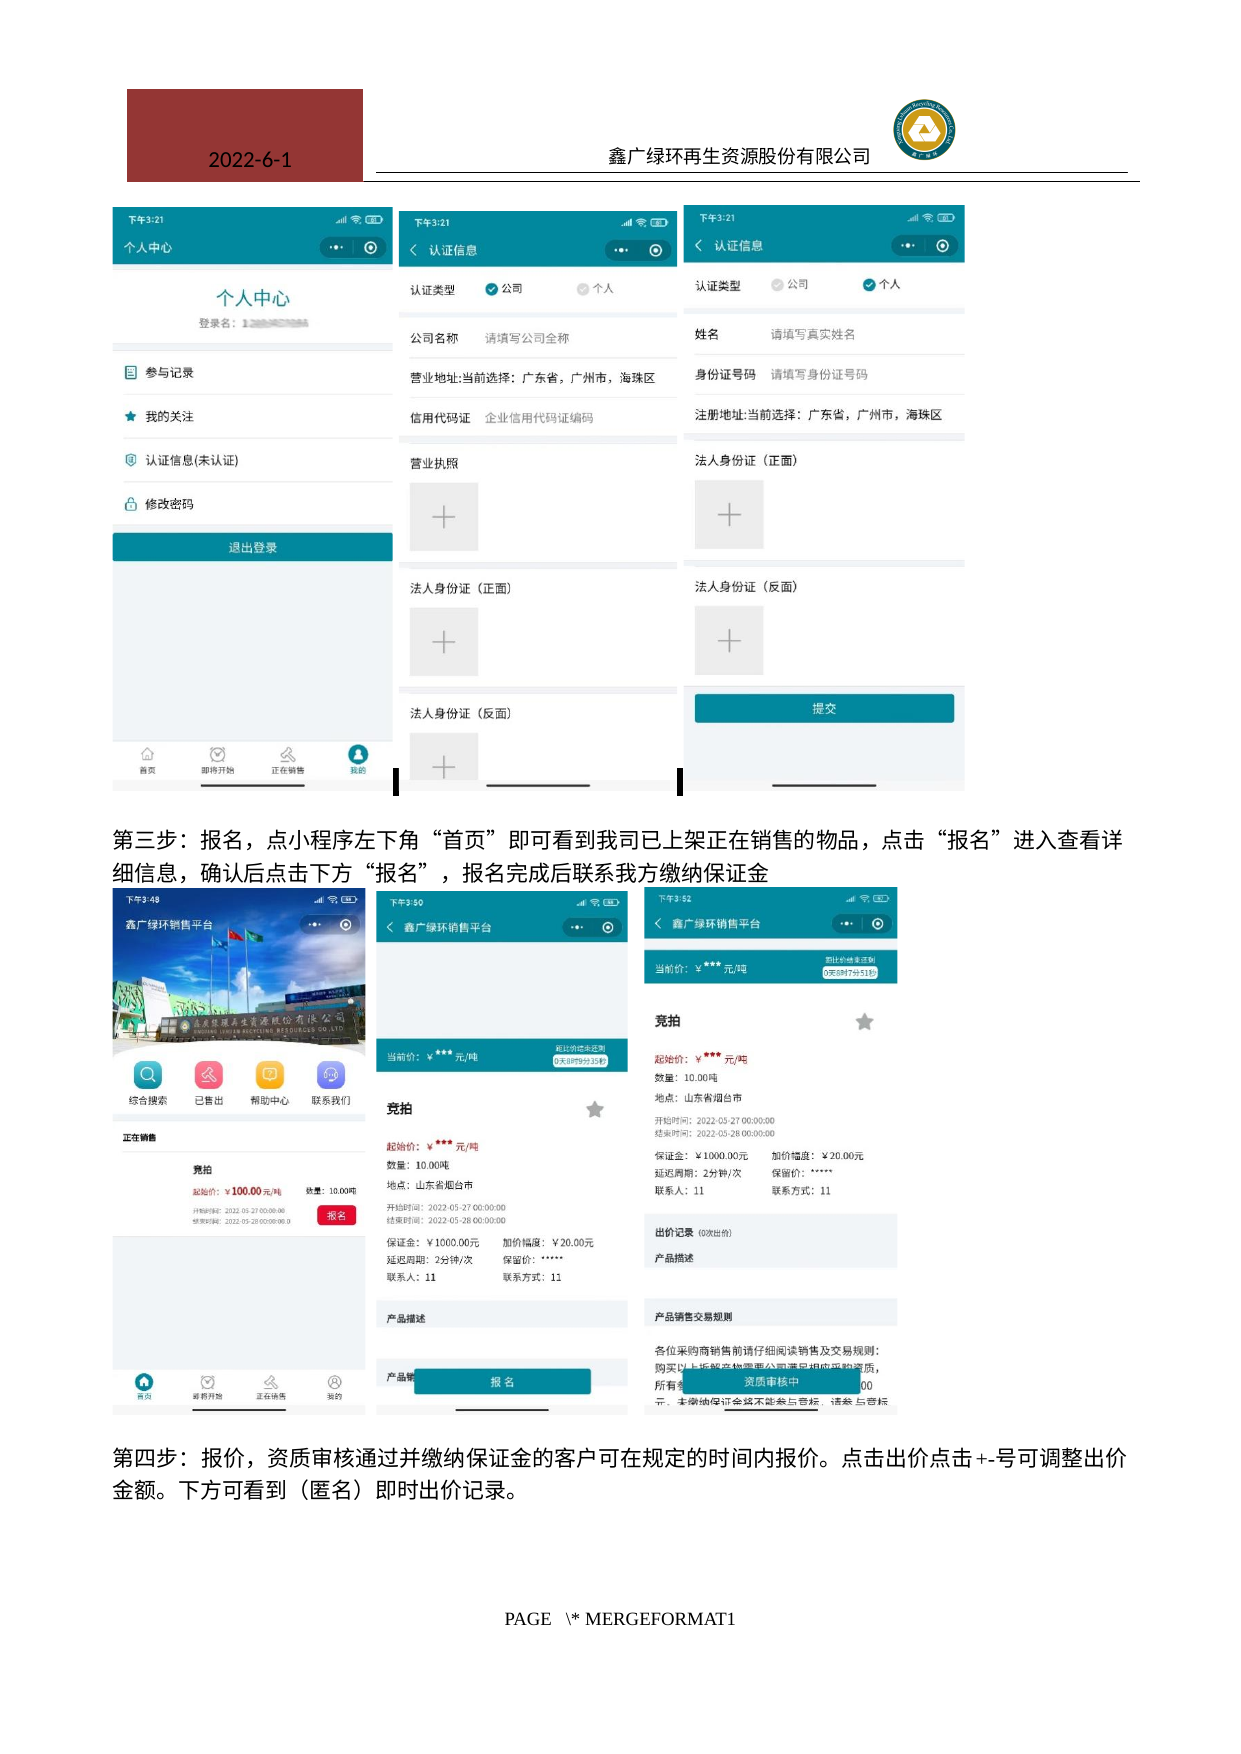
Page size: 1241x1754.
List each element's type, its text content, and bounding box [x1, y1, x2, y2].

picture [376, 891, 628, 1415]
text 第四步：报价，资质审核通过并缴纳保证金的客户可在规定的时间内报价。点击出价点击+-号可调整出价金额。下方可看到（匿名）即时出价记录。 [112, 1440, 1128, 1505]
text 第三步：报名，点小程序左下角“首页”即可看到我司已上架正在销售的物品，点击“报名”进入查看详细信息，确认后点击下方“报名”，报名完成后联系我方缴纳保证金 [112, 823, 1128, 888]
picture [112, 207, 393, 791]
picture [683, 205, 965, 791]
picture [112, 888, 366, 1415]
picture [892, 96, 959, 164]
picture [398, 211, 678, 791]
picture [644, 887, 898, 1415]
